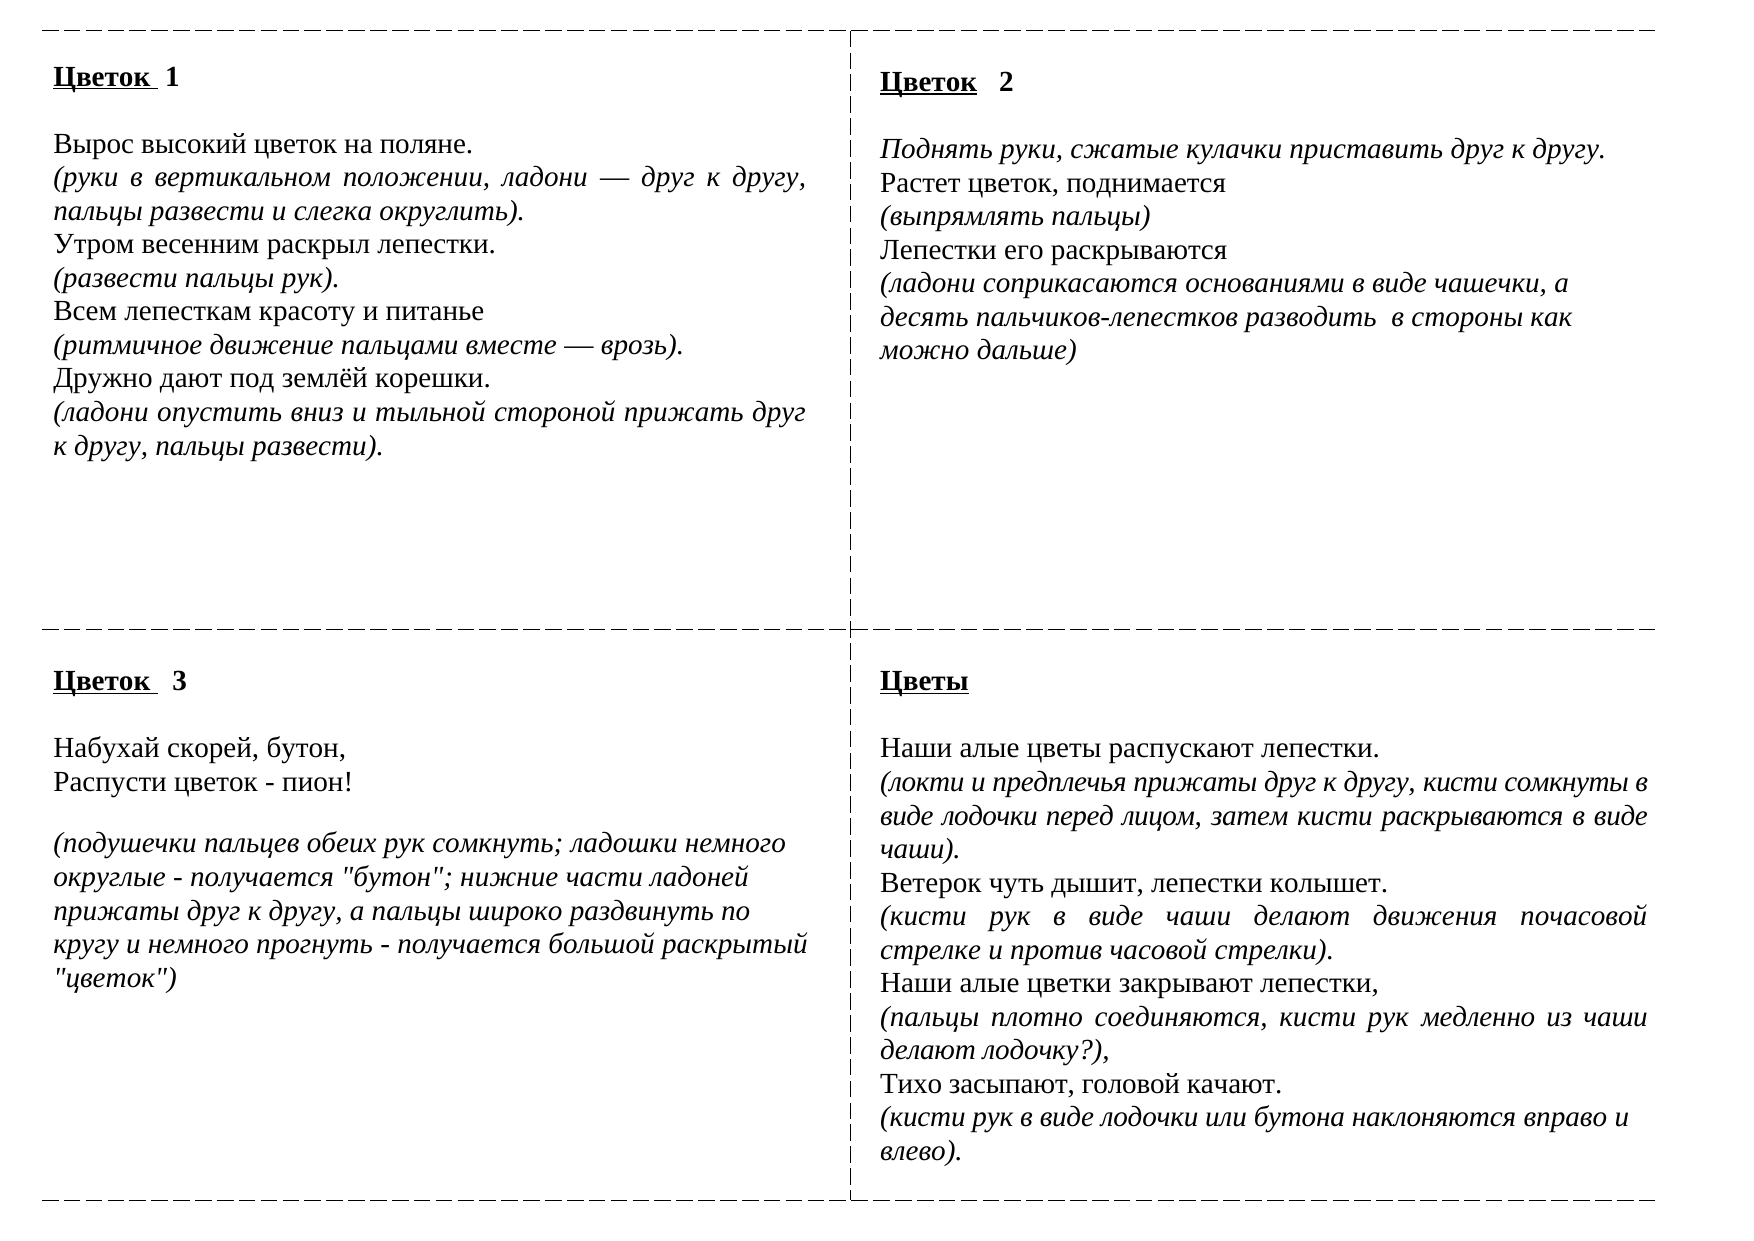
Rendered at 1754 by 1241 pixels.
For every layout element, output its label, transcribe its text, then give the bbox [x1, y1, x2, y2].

table_cell Цветы Наши алые цветы распускают лепестки. (локти и предплечья прижаты друг к другу, кисти сомкнуты в виде лодочки перед лицом, затем кисти раскрываются в виде чаши). Ветерок чуть дышит, лепестки колышет. (кисти рук в виде чаши делают движения почасовой стрелке и против часовой стрелки). Наши алые цветки закрывают лепестки, (пальцы плотно соединяются, кисти рук медленно из чаши делают лодочку?), Тихо засыпают, головой качают. (кисти рук в виде лодочки или бутона наклоняются вправо и влево). [850, 629, 1659, 1200]
table_cell Цветок 2 Поднять руки, сжатые кулачки приставить друг к другу. Растет цветок, поднимается (выпрямлять пальцы) Лепестки его раскрываются (ладони соприкасаются основаниями в виде чашечки, а десять пальчиков-лепестков разводить в стороны как можно дальше) [850, 30, 1659, 629]
table_cell Цветок 3 Набухай скорей, бутон, Распусти цветок - пион! (подушечки пальцев обеих рук сомкнуть; ладошки немного округлые - получается "бутон"; нижние части ладоней прижаты друг к другу, а пальцы широко раздвинуть по кругу и немного прогнуть - получается большой раскрытый "цветок") [42, 629, 850, 1200]
table_cell Цветок 1 Вырос высокий цветок на поляне. (руки в вертикальном положении, ладони — друг к другу, пальцы развести и слегка округлить). Утром весенним раскрыл лепестки. (развести пальцы рук). Всем лепесткам красоту и питанье (ритмичное движение пальцами вместе — врозь). Дружно дают под землёй корешки. (ладони опустить вниз и тыльной стороной прижать друг к другу, пальцы развести). [42, 30, 850, 629]
